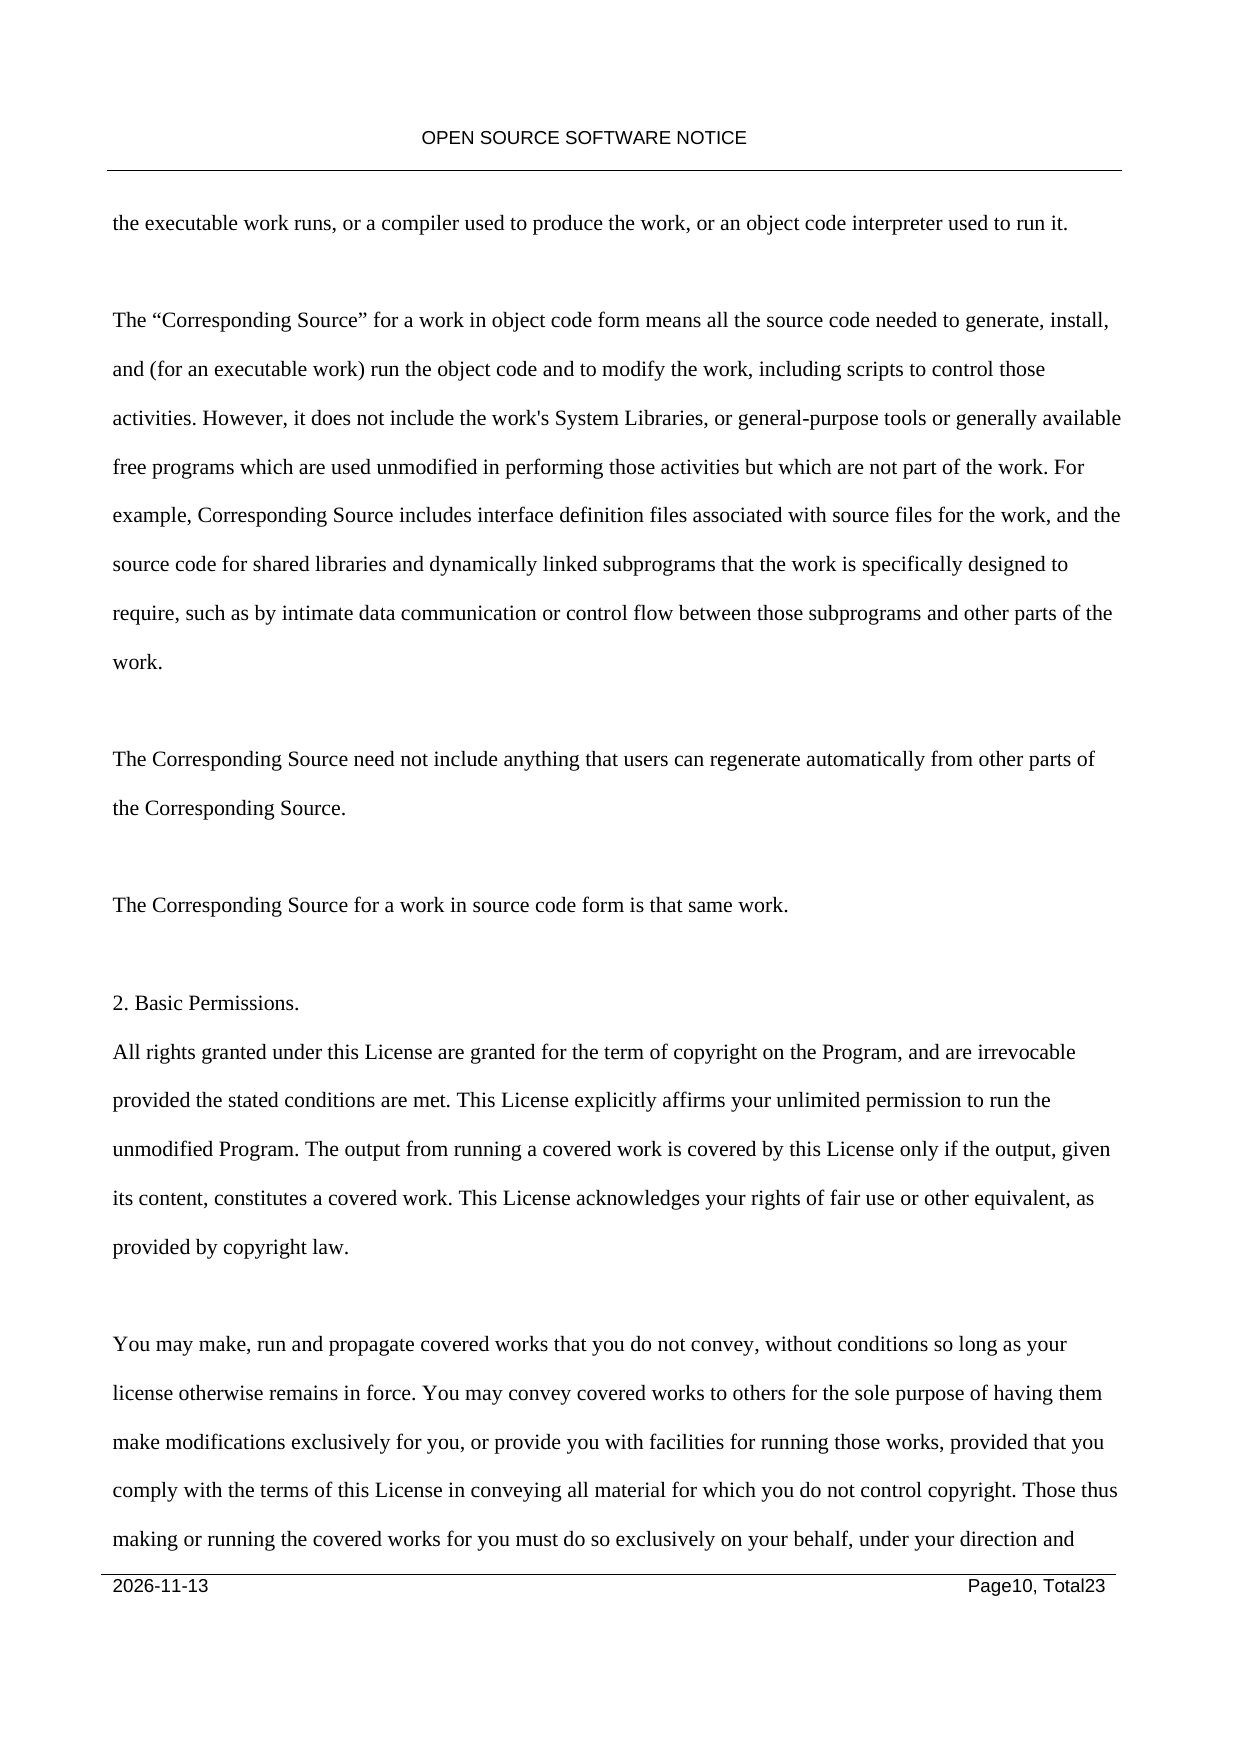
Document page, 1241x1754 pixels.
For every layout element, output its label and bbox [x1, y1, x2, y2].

text [112, 206, 1128, 1555]
